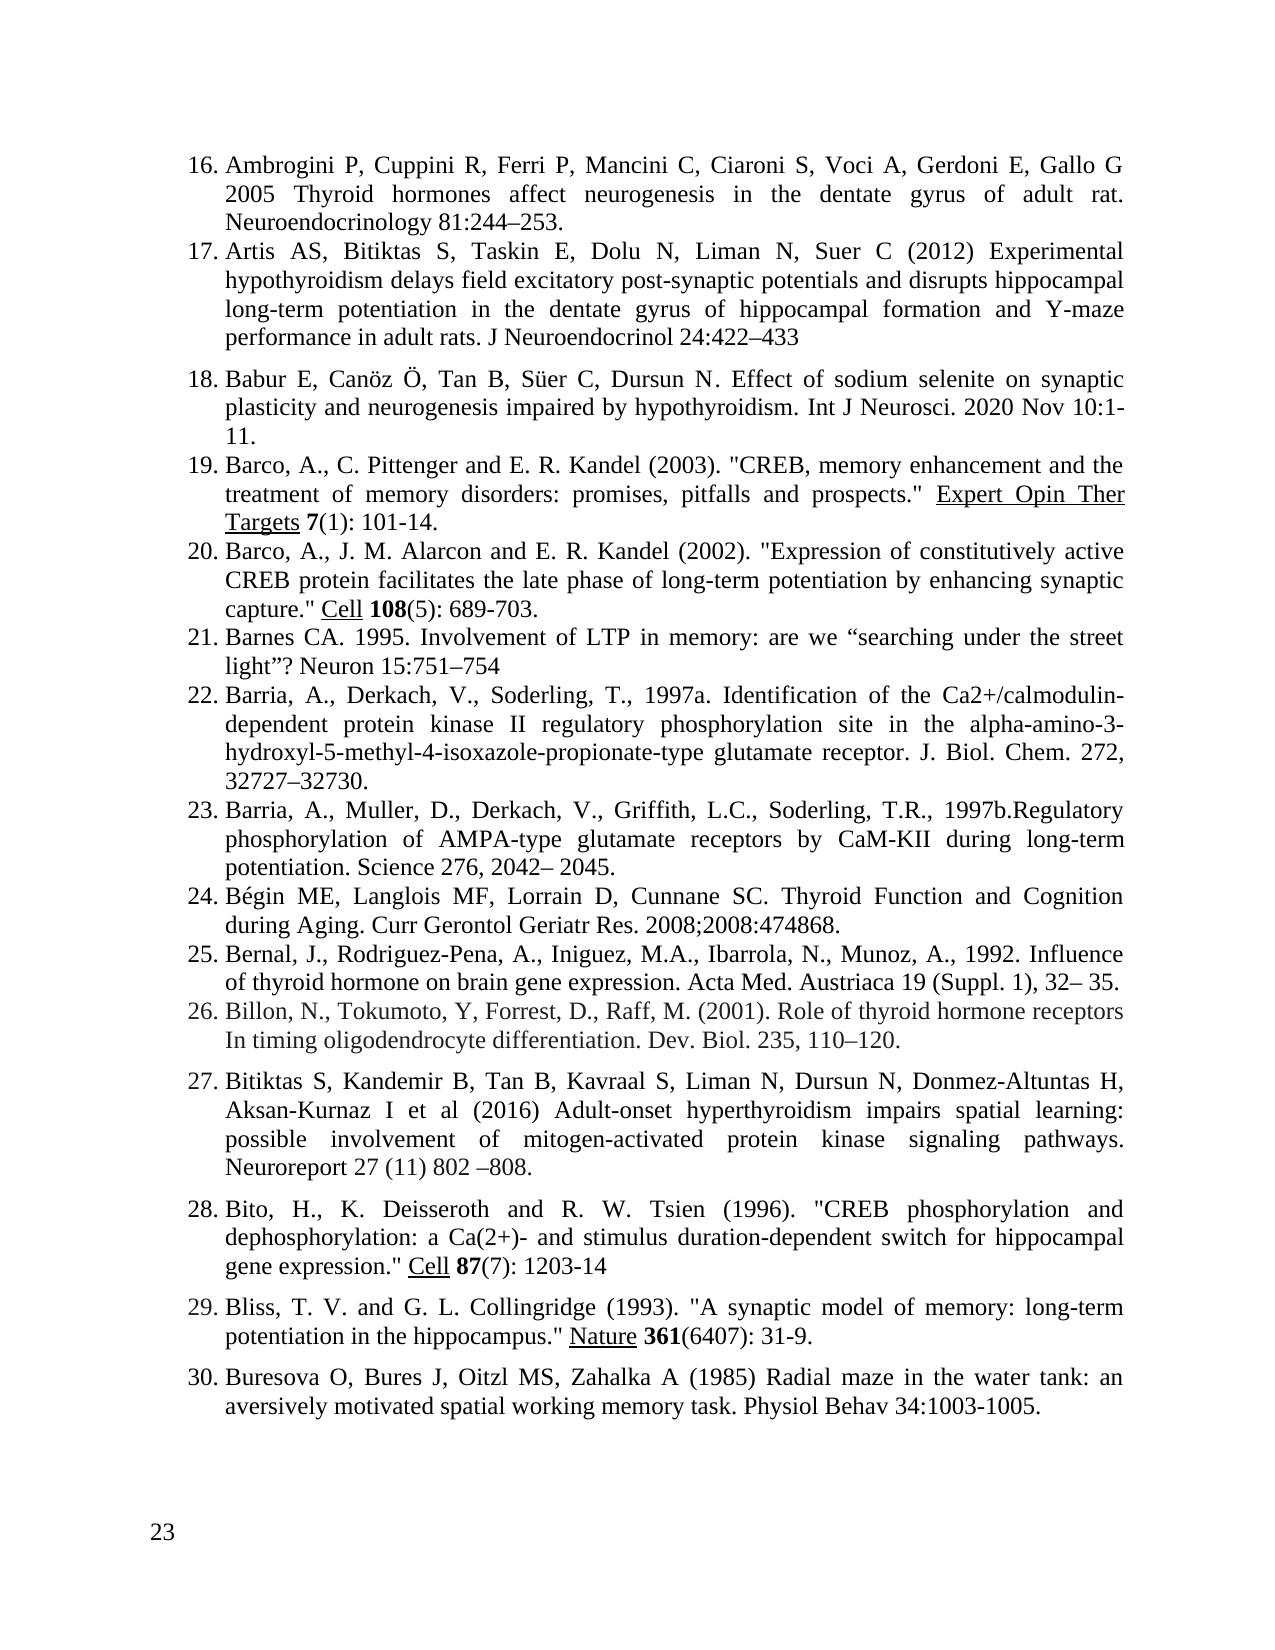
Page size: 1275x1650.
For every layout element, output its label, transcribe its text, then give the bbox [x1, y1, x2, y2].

list Artis AS, Bitiktas S, Taskin E, Dolu N, Liman N, Suer C (2012) Experimental hypothyroidism delays field excitatory post-synaptic potentials and disrupts hippocampal long-term potentiation in the dentate gyrus of hippocampal formation and Y-maze performance in adult rats. J Neuroendocrinol 24:422–433 [187, 236, 1125, 351]
list Barnes CA. 1995. Involvement of LTP in memory: are we “searching under the street light”? Neuron 15:751–754 [187, 622, 1125, 680]
list Billon, N., Tokumoto, Y, Forrest, D., Raff, M. (2001). Role of thyroid hormone receptors In timing oligodendrocyte differentiation. Dev. Biol. 235, 110–120. [187, 996, 1125, 1054]
list Barria, A., Derkach, V., Soderling, T., 1997a. Identification of the Ca2+/calmodulin-dependent protein kinase II regulatory phosphorylation site in the alpha-amino-3-hydroxyl-5-methyl-4-isoxazole-propionate-type glutamate receptor. J. Biol. Chem. 272, 32727–32730. [187, 680, 1125, 795]
list Bernal, J., Rodriguez-Pena, A., Iniguez, M.A., Ibarrola, N., Munoz, A., 1992. Influence of thyroid hormone on brain gene expression. Acta Med. Austriaca 19 (Suppl. 1), 32– 35. [187, 939, 1125, 996]
list Bito, H., K. Deisseroth and R. W. Tsien (1996). "CREB phosphorylation and dephosphorylation: a Ca(2+)- and stimulus duration-dependent switch for hippocampal gene expression." Cell 87(7): 1203-14 [187, 1194, 1125, 1280]
list Bégin ME, Langlois MF, Lorrain D, Cunnane SC. Thyroid Function and Cognition during Aging. Curr Gerontol Geriatr Res. 2008;2008:474868. [187, 881, 1125, 939]
list Barria, A., Muller, D., Derkach, V., Griffith, L.C., Soderling, T.R., 1997b.Regulatory phosphorylation of AMPA-type glutamate receptors by CaM-KII during long-term potentiation. Science 276, 2042– 2045. [187, 795, 1125, 881]
list Barco, A., J. M. Alarcon and E. R. Kandel (2002). "Expression of constitutively active CREB protein facilitates the late phase of long-term potentiation by enhancing synaptic capture." Cell 108(5): 689-703. [187, 536, 1125, 622]
list Barco, A., C. Pittenger and E. R. Kandel (2003). "CREB, memory enhancement and the treatment of memory disorders: promises, pitfalls and prospects." Expert Opin Ther Targets 7(1): 101-14. [187, 450, 1125, 536]
list Bliss, T. V. and G. L. Collingridge (1993). "A synaptic model of memory: long-term potentiation in the hippocampus." Nature 361(6407): 31-9. [187, 1292, 1125, 1350]
subtitle Ambrogini P, Cuppini R, Ferri P, Mancini C, Ciaroni S, Voci A, Gerdoni E, Gallo G 2005 Thyroid hormones affect neurogenesis in the dentate gyrus of adult rat. Neuroendocrinology 81:244–253. [187, 150, 1125, 236]
list Babur E, Canöz Ö, Tan B, Süer C, Dursun N. Effect of sodium selenite on synaptic plasticity and neurogenesis impaired by hypothyroidism. Int J Neurosci. 2020 Nov 10:1-11. [187, 364, 1125, 450]
list Buresova O, Bures J, Oitzl MS, Zahalka A (1985) Radial maze in the water tank: an aversively motivated spatial working memory task. Physiol Behav 34:1003-1005. [187, 1362, 1125, 1420]
list Bitiktas S, Kandemir B, Tan B, Kavraal S, Liman N, Dursun N, Donmez-Altuntas H, Aksan-Kurnaz I et al (2016) Adult-onset hyperthyroidism impairs spatial learning: possible involvement of mitogen-activated protein kinase signaling pathways. Neuroreport 27 (11) 802 –808. [187, 1066, 1125, 1181]
